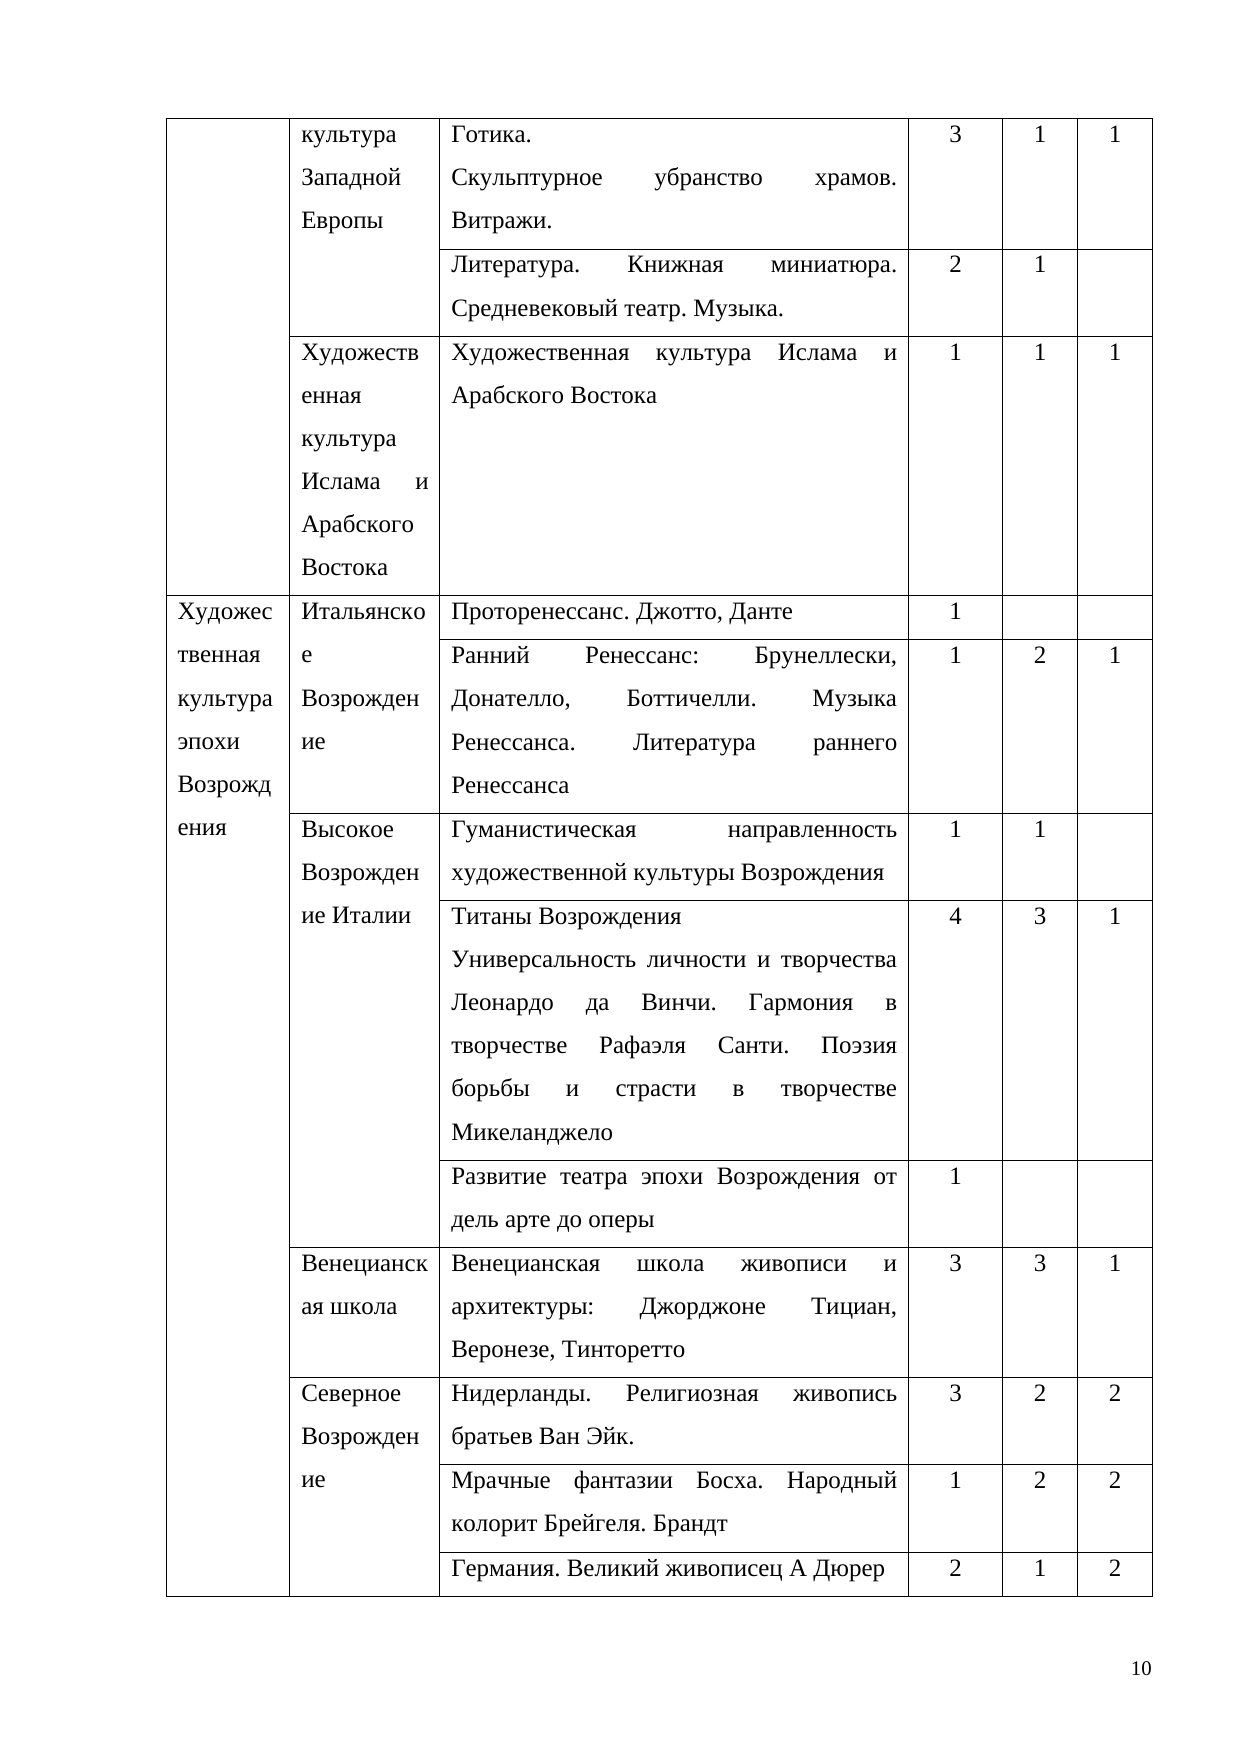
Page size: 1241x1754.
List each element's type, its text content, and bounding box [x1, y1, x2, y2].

table_cell Литература. Книжная миниатюра. Средневековый театр. Музыка. [440, 250, 908, 336]
table_cell [1078, 250, 1152, 336]
table_cell Итальянское Возрождение [290, 596, 439, 813]
table_cell [1003, 596, 1077, 639]
table_cell [1078, 1161, 1152, 1247]
table_cell 3 [909, 1378, 1002, 1464]
table_cell 1 [909, 640, 1002, 813]
table_cell Развитие театра эпохи Возрождения от дель арте до оперы [440, 1161, 908, 1247]
table_cell 2 [1003, 1378, 1077, 1464]
table_cell 2 [1078, 1378, 1152, 1464]
table_cell 1 [1003, 337, 1077, 595]
table_cell 1 [1078, 119, 1152, 248]
table_cell 1 [1078, 337, 1152, 595]
table_cell Венецианская школа живописи и архитектуры: Джорджоне Тициан, Веронезе, Тинторетто [440, 1248, 908, 1377]
table_cell 3 [1003, 901, 1077, 1160]
table_cell Художественная культура Ислама и Арабского Востока [440, 337, 908, 595]
table_cell 2 [1003, 640, 1077, 813]
table_cell 2 [1003, 1465, 1077, 1552]
table_cell Высокое Возрождение Италии [290, 814, 439, 1247]
table_cell 2 [1078, 1553, 1152, 1596]
table_cell 2 [1078, 1465, 1152, 1552]
table_cell 2 [909, 250, 1002, 336]
table_cell [1003, 1161, 1077, 1247]
table_cell 3 [909, 1248, 1002, 1377]
table_cell 1 [909, 814, 1002, 900]
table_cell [290, 119, 439, 336]
table_cell Готика. Скульптурное убранство храмов. Витражи. [440, 119, 908, 248]
table_cell Мрачные фантазии Босха. Народный колорит Брейгеля. Брандт [440, 1465, 908, 1552]
table_cell 1 [1078, 1248, 1152, 1377]
table_cell Ранний Ренессанс: Брунеллески, Донателло, Боттичелли. Музыка Ренессанса. Литература раннего Ренессанса [440, 640, 908, 813]
table_cell Северное Возрождение [290, 1378, 439, 1596]
table_cell 1 [1078, 640, 1152, 813]
table_cell 4 [909, 901, 1002, 1160]
table_cell 1 [1003, 250, 1077, 336]
table_cell Германия. Великий живописец А Дюрер [440, 1553, 908, 1596]
table_cell 3 [909, 119, 1002, 248]
table_cell [1078, 596, 1152, 639]
table_cell Гуманистическая направленность художественной культуры Возрождения [440, 814, 908, 900]
table_cell 1 [909, 596, 1002, 639]
table_cell Нидерланды. Религиозная живопись братьев Ван Эйк. [440, 1378, 908, 1464]
table_cell Титаны Возрождения Универсальность личности и творчества Леонардо да Винчи. Гармония в творчестве Рафаэля Санти. Поэзия борьбы и страсти в творчестве Микеланджело [440, 901, 908, 1160]
table_cell 1 [909, 1465, 1002, 1552]
table_cell 1 [1078, 901, 1152, 1160]
table_cell Венецианская школа [290, 1248, 439, 1377]
table_cell 1 [1003, 814, 1077, 900]
table_cell 1 [1003, 119, 1077, 248]
table_cell 1 [1003, 1553, 1077, 1596]
table_cell Проторенессанс. Джотто, Данте [440, 596, 908, 639]
table_cell Художественная культура эпохи Возрождения [167, 596, 289, 1596]
table_cell [1078, 814, 1152, 900]
table_cell 1 [909, 337, 1002, 595]
table_cell 2 [909, 1553, 1002, 1596]
table_cell 3 [1003, 1248, 1077, 1377]
table_cell 1 [909, 1161, 1002, 1247]
table_cell Художественная культура Ислама и Арабского Востока [290, 337, 439, 595]
